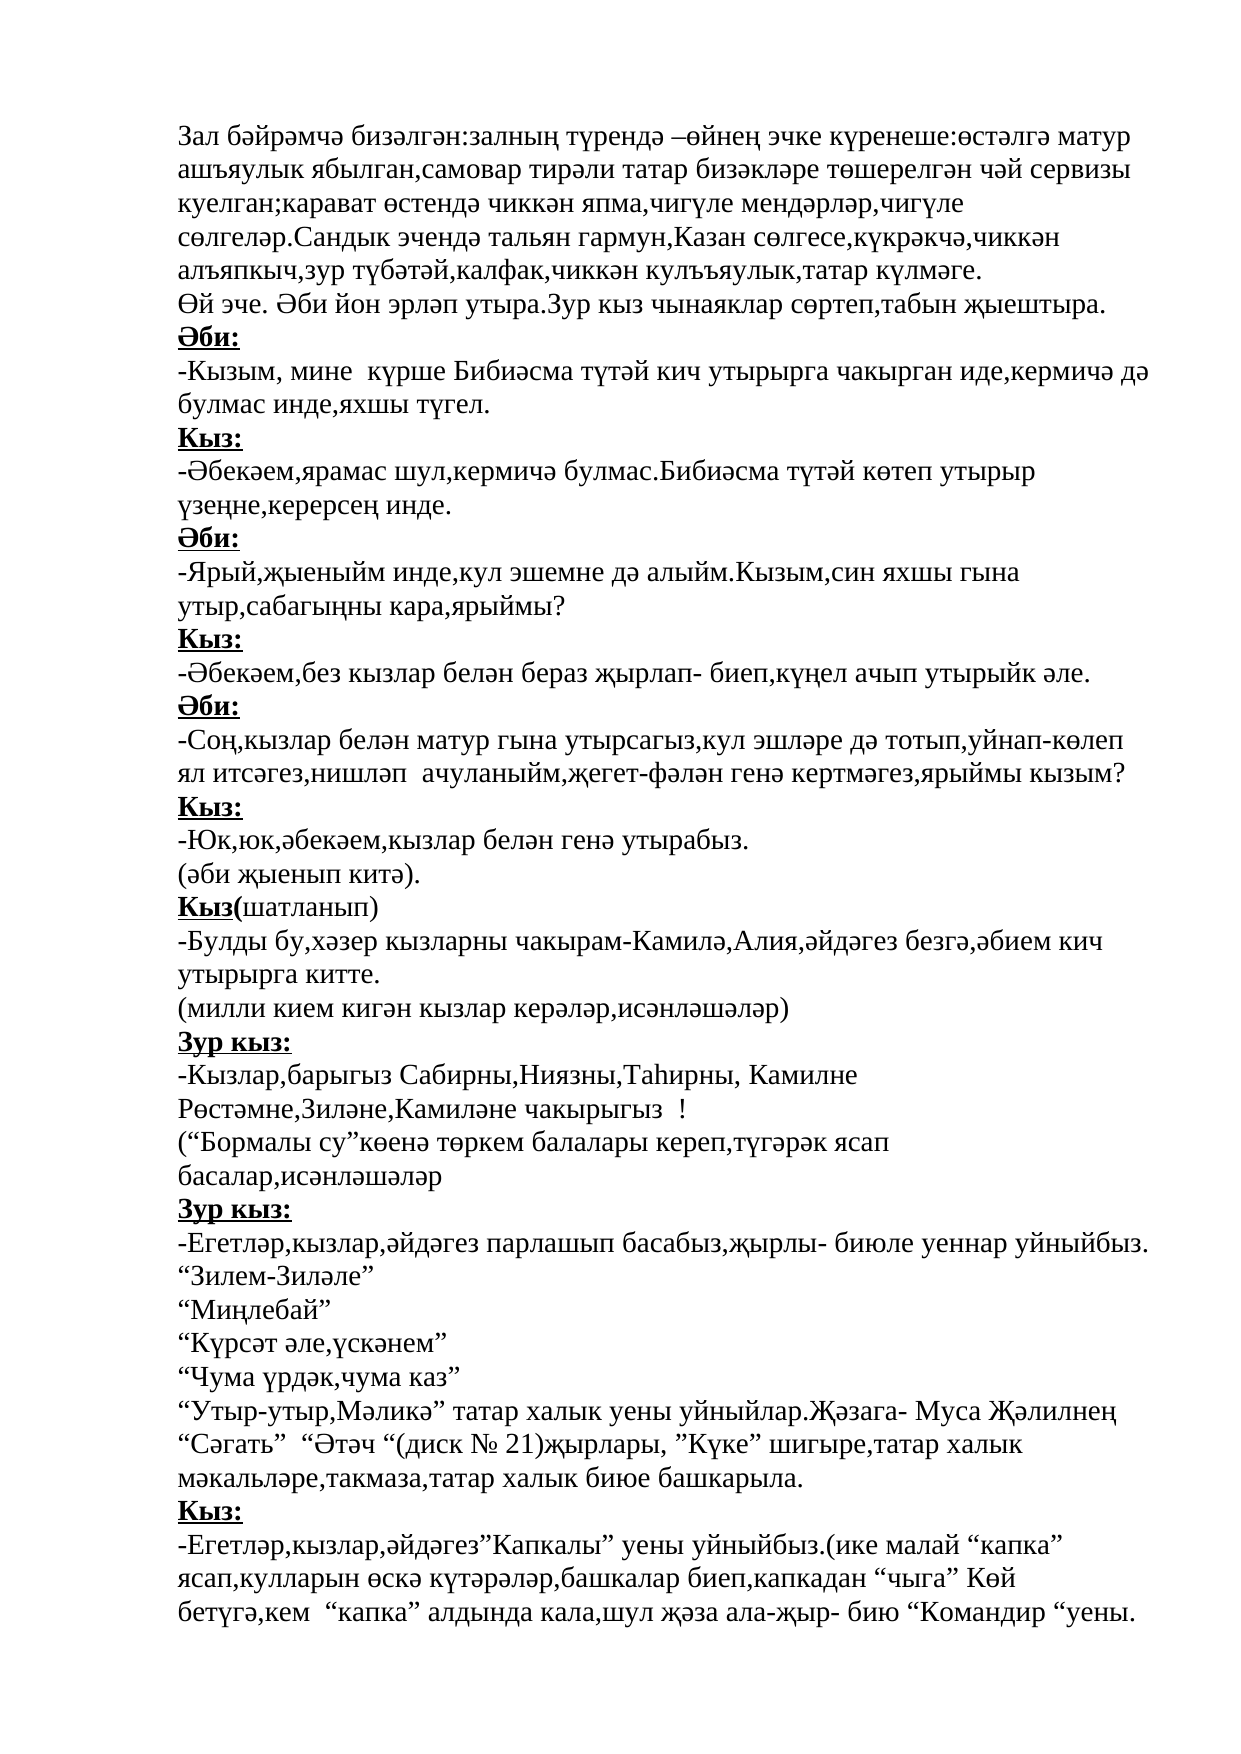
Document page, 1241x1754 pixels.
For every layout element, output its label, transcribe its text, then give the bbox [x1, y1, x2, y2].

text -Булды бу,хәзер кызларны чакырам-Камилә,Алия,әйдәгез безгә,әбием кич утырырга китте. [177, 923, 1152, 990]
text Зал бәйрәмчә бизәлгән:залның түрендә –өйнең эчке күренеше:өстәлгә матур ашъяулык ябылган,самовар тирәли татар бизәкләре төшерелгән чәй сервизы куелган;карават өстендә чиккән япма,чигүле мендәрләр,чигүле сөлгеләр.Сандык эчендә тальян гармун,Казан сөлгесе,күкрәкчә,чиккән алъяпкыч,зур түбәтәй,калфак,чиккән кулъъяулык,татар күлмәге. Өй эче. Әби йон эрләп утыра.Зур кыз чынаяклар сөртеп,табын җыештыра. Әби: -Кызым, мине күрше Бибиәсма түтәй кич утырырга чакырган иде,кермичә дә булмас инде,яхшы түгел. Кыз: -Әбекәем,ярамас шул,кермичә булмас.Бибиәсма түтәй көтеп утырыр үзеңне,керерсең инде. Әби: -Ярый,җыеныйм инде,кул эшемне дә алыйм.Кызым,син яхшы гына утыр,сабагыңны кара,ярыймы? Кыз: [177, 118, 1152, 655]
text -Юк,юк,әбекәем,кызлар белән генә утырабыз. [177, 822, 1152, 856]
text (милли кием кигән кызлар керәләр,исәнләшәләр) Зур кыз: [177, 990, 1152, 1057]
text “Миңлебай” [177, 1292, 1152, 1326]
text -Соң,кызлар белән матур гына утырсагыз,кул эшләре дә тотып,уйнап-көлеп ял итсәгез,нишләп ачуланыйм,җегет-фәлән генә кертмәгез,ярыймы кызым? Кыз: [177, 722, 1152, 822]
text Кыз(шатланып) [177, 889, 1152, 923]
text -Әбекәем,без кызлар белән бераз җырлап- биеп,күңел ачып утырыйк әле. [177, 655, 1152, 688]
text -Кызлар,барыгыз Сабирны,Ниязны,Таһирны, Камилне Рөстәмне,Зиләне,Камиләне чакырыгыз ! [177, 1057, 1152, 1124]
text -Егетләр,кызлар,әйдәгез”Капкалы” уены уйныйбыз.(ике малай “капка” ясап,кулларын өскә күтәрәләр,башкалар биеп,капкадан “чыга” Көй бетүгә,кем “капка” алдында кала,шул җәза ала-җыр- бию “Командир “уены. [177, 1527, 1152, 1627]
text “Утыр-утыр,Мәликә” татар халык уены уйныйлар.Җәзага- Муса Җәлилнең “Сәгать” “Әтәч “(диск № 21)җырлары, ”Күке” шигыре,татар халык мәкальләре,такмаза,татар халык биюе башкарыла. Кыз: [177, 1393, 1152, 1527]
text “Күрсәт әле,үскәнем” [177, 1326, 1152, 1359]
text Әби: [177, 688, 1152, 722]
text (“Бормалы су”көенә төркем балалары кереп,түгәрәк ясап басалар,исәнләшәләр [177, 1124, 1152, 1191]
text (әби җыенып китә). [177, 856, 1152, 889]
text Зур кыз: [177, 1191, 1152, 1225]
text “Чума үрдәк,чума каз” [177, 1359, 1152, 1393]
text “Зилем-Зиләле” [177, 1258, 1152, 1292]
text -Егетләр,кызлар,әйдәгез парлашып басабыз,җырлы- биюле уеннар уйныйбыз. [177, 1225, 1152, 1258]
